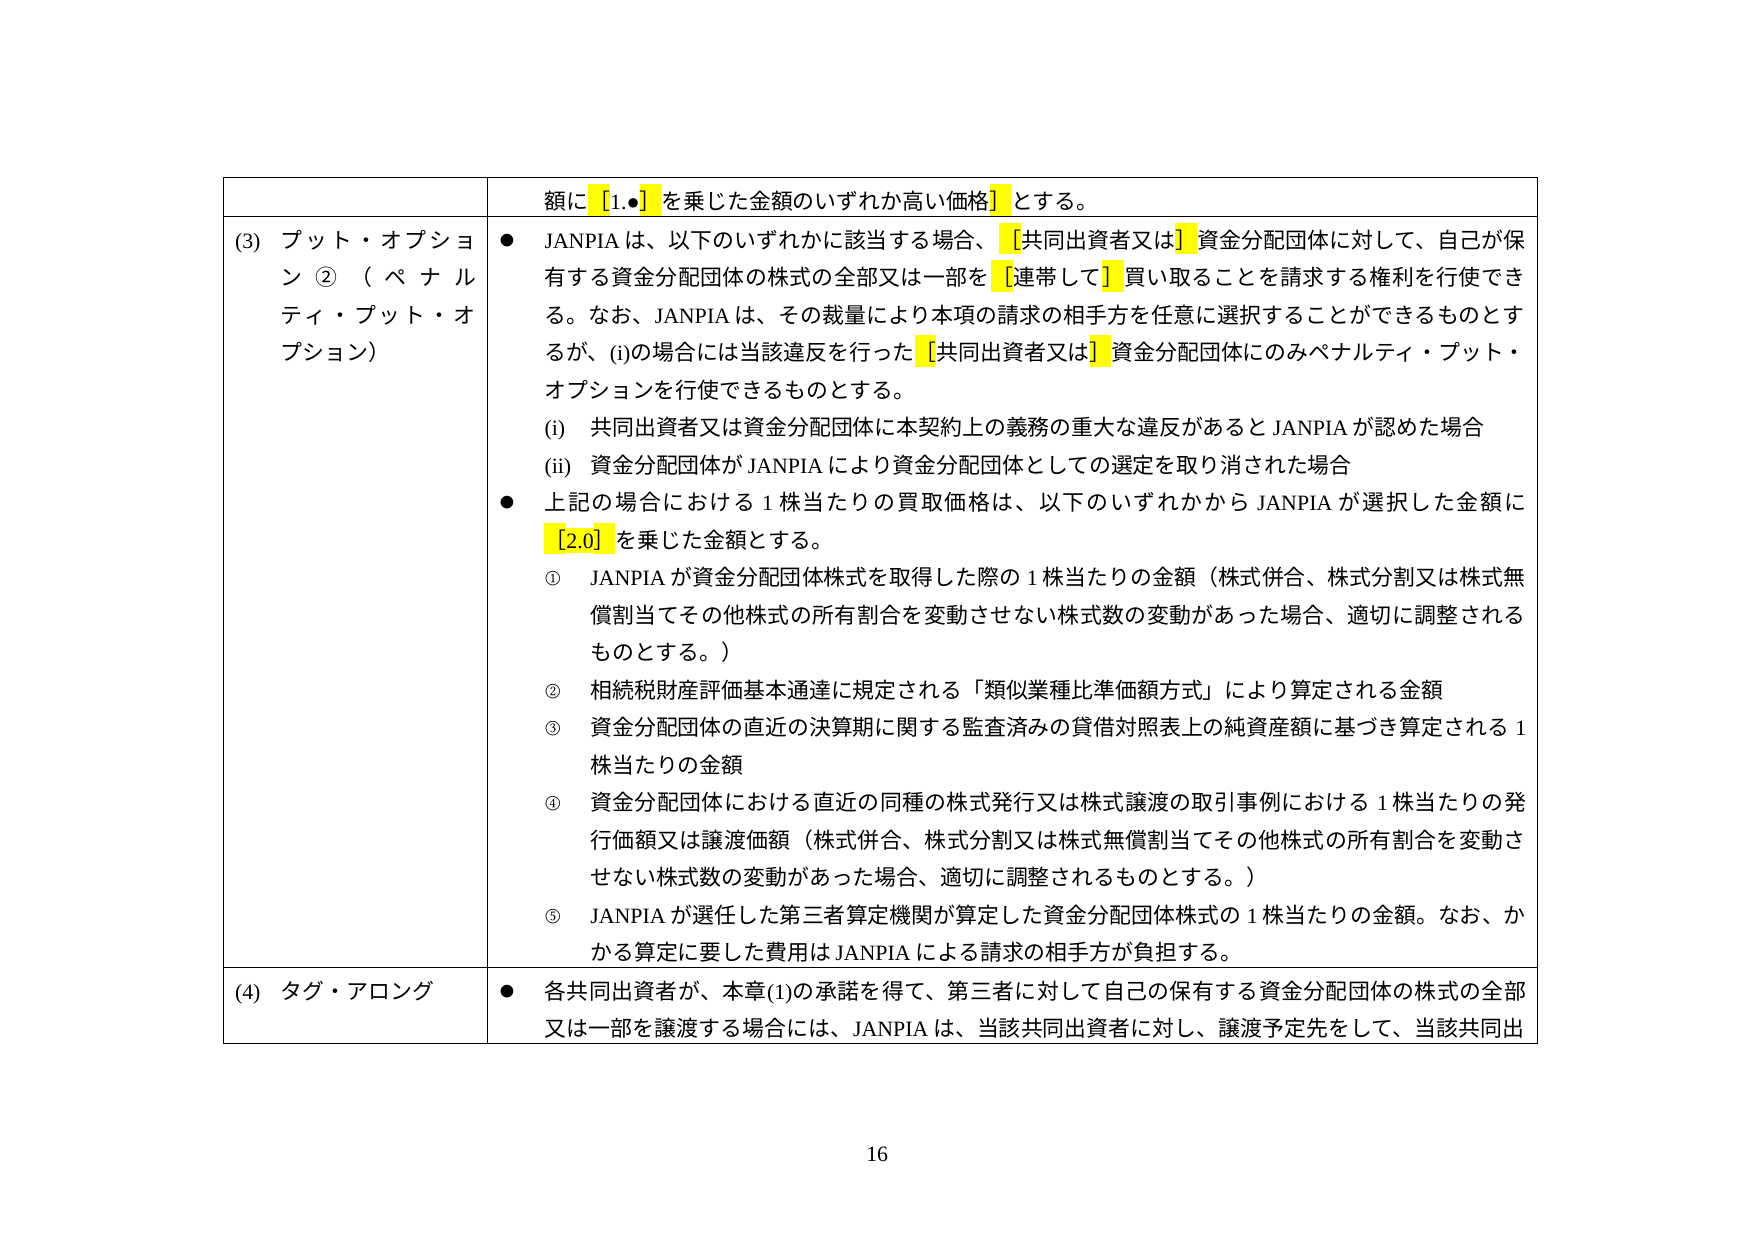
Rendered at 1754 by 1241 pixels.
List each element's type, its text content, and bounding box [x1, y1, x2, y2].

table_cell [488, 968, 1537, 1043]
table_cell タグ・アロング [224, 968, 487, 1043]
table_cell プット・オプション②（ペナルティ・プット・オプション） [224, 217, 487, 967]
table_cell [224, 178, 487, 216]
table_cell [488, 178, 1537, 216]
table_cell JANPIAは、以下のいずれかに該当する場合、［共同出資者又は］資金分配団体に対して、自己が保有する資金分配団体の株式の全部又は一部を［連帯して］買い取ることを請求する権利を行使できる。なお、JANPIAは、その裁量により本項の請求の相手方を任意に選択することができるものとするが、(i)の場合には当該違反を行った［共同出資者又は］資金分配団体にのみペナルティ・プット・オプションを行使できるものとする。 共同出資者又は資金分配団体に本契約上の義務の重大な違反があるとJANPIAが認めた場合 資金分配団体がJANPIAにより資金分配団体としての選定を取り消された場合 上記の場合における1株当たりの買取価格は、以下のいずれかからJANPIAが選択した金額に［2.0］を乗じた金額とする。 JANPIAが資金分配団体株式を取得した際の1株当たりの金額（株式併合、株式分割又は株式無償割当てその他株式の所有割合を変動させない株式数の変動があった場合、適切に調整されるものとする。） 相続税財産評価基本通達に規定される「類似業種比準価額方式」により算定される金額 資金分配団体の直近の決算期に関する監査済みの貸借対照表上の純資産額に基づき算定される1株当たりの金額 資金分配団体における直近の同種の株式発行又は株式譲渡の取引事例における1株当たりの発行価額又は譲渡価額（株式併合、株式分割又は株式無償割当てその他株式の所有割合を変動させない株式数の変動があった場合、適切に調整されるものとする。） JANPIAが選任した第三者算定機関が算定した資金分配団体株式の1株当たりの金額。なお、かかる算定に要した費用はJANPIAによる請求の相手方が負担する。 [488, 217, 1537, 967]
